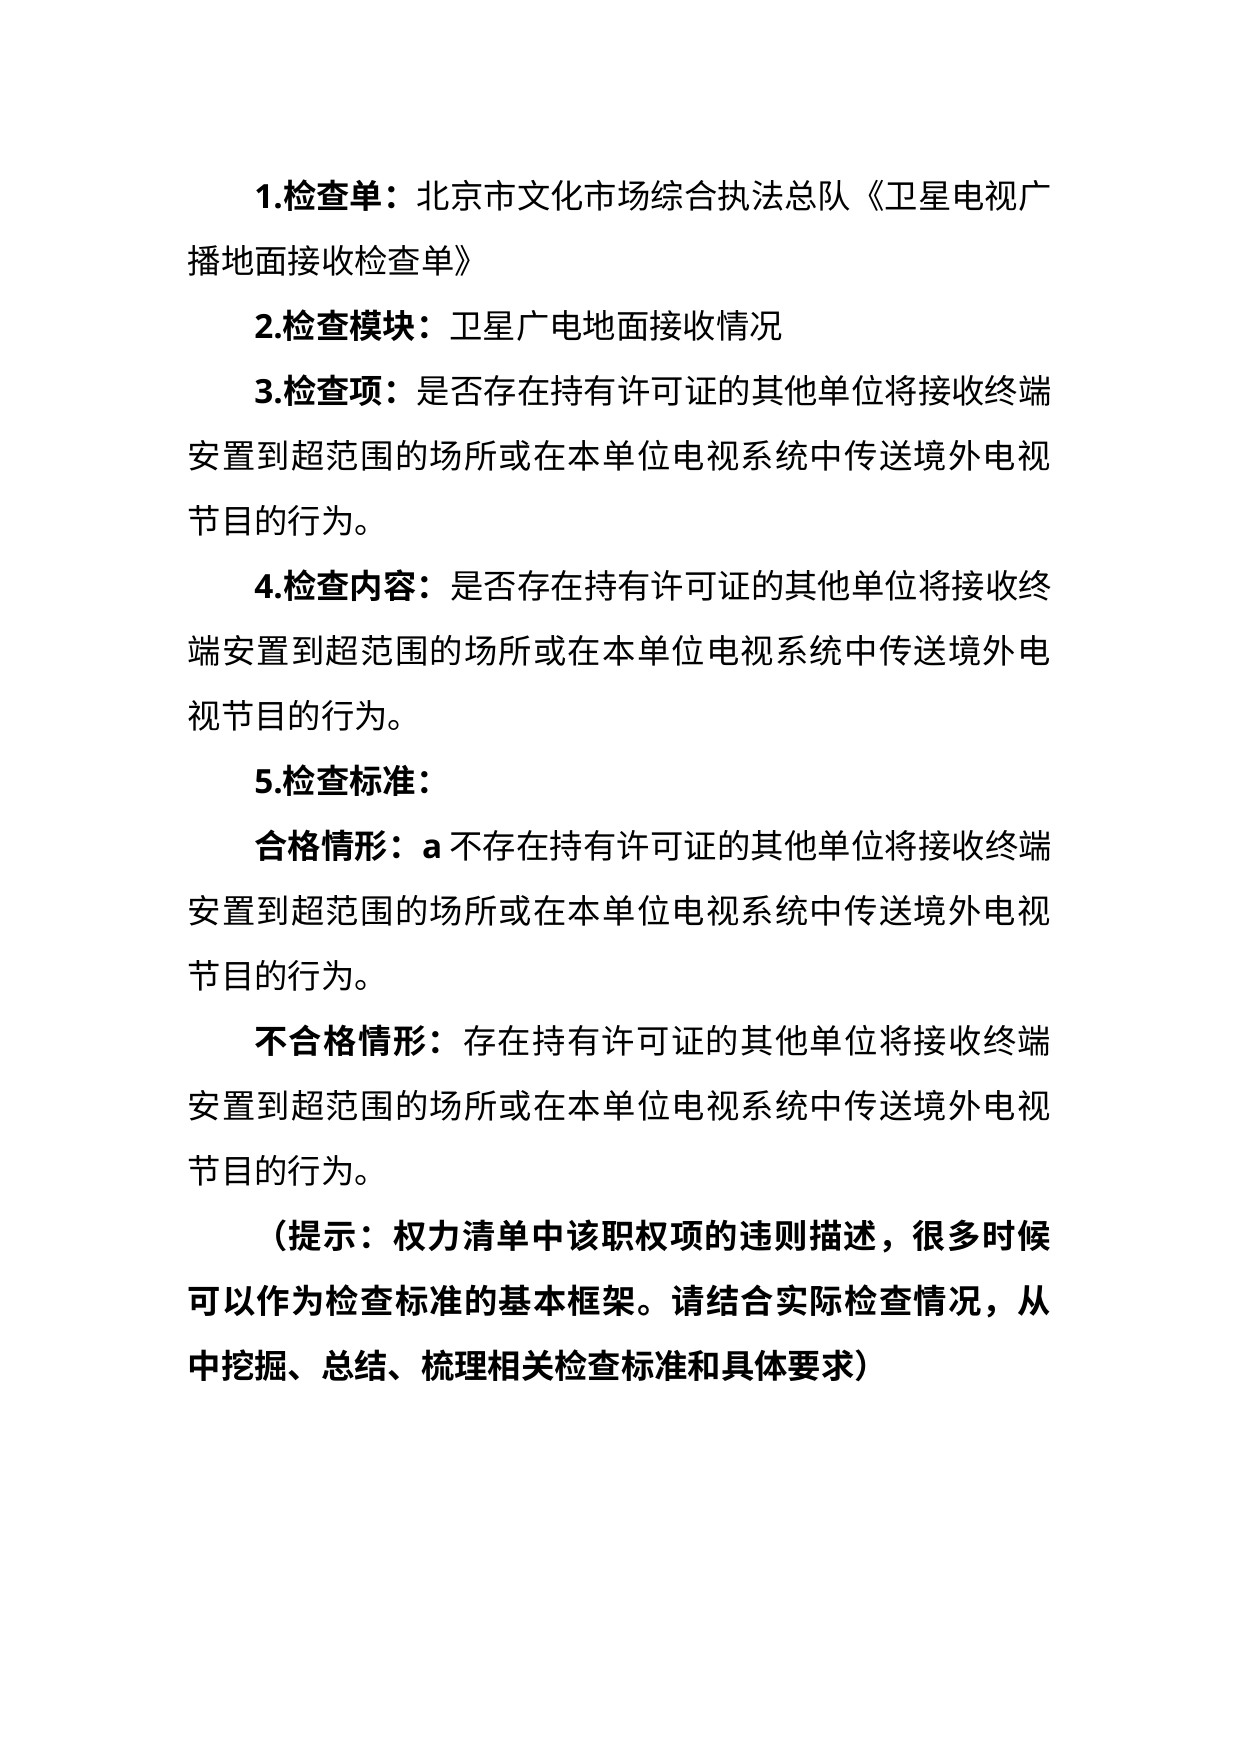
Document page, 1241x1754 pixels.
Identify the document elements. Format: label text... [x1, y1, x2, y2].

text 5.检查标准： [187, 747, 1053, 812]
text 不合格情形：存在持有许可证的其他单位将接收终端安置到超范围的场所或在本单位电视系统中传送境外电视节目的行为。 [187, 1007, 1053, 1202]
text 4.检查内容：是否存在持有许可证的其他单位将接收终端安置到超范围的场所或在本单位电视系统中传送境外电视节目的行为。 [187, 552, 1053, 747]
text 2.检查模块：卫星广电地面接收情况 [187, 292, 1053, 357]
text 3.检查项：是否存在持有许可证的其他单位将接收终端安置到超范围的场所或在本单位电视系统中传送境外电视节目的行为。 [187, 357, 1053, 552]
text （提示：权力清单中该职权项的违则描述，很多时候可以作为检查标准的基本框架。请结合实际检查情况，从中挖掘、总结、梳理相关检查标准和具体要求） [187, 1202, 1053, 1397]
text 合格情形：a不存在持有许可证的其他单位将接收终端安置到超范围的场所或在本单位电视系统中传送境外电视节目的行为。 [187, 812, 1053, 1007]
text 1.检查单：北京市文化市场综合执法总队《卫星电视广播地面接收检查单》 [187, 162, 1053, 292]
